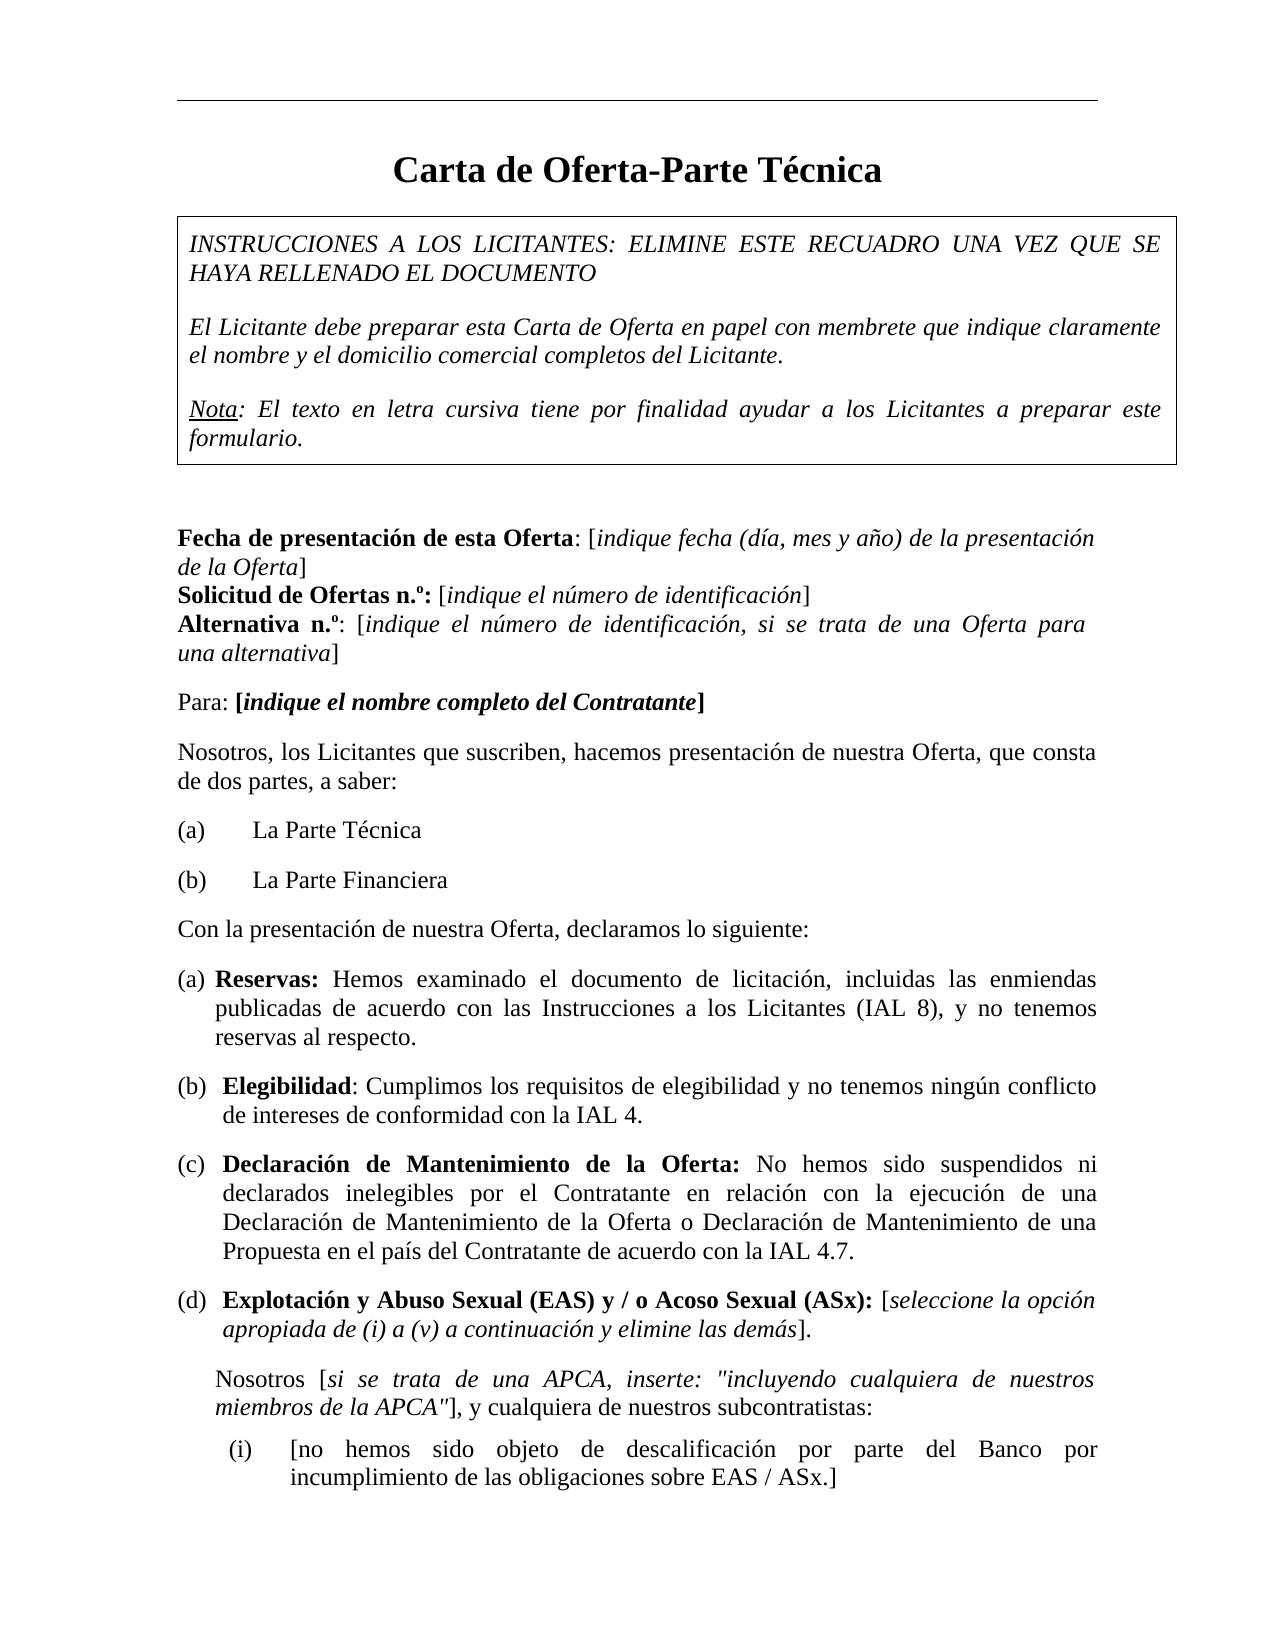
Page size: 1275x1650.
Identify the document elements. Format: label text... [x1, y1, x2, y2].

text Para: [indique el nombre completo del Contratante] [177, 687, 1098, 716]
list [no hemos sido objeto de descalificación por parte del Banco por incumplimiento de las obligaciones sobre EAS / ASx.] [252, 1434, 1098, 1491]
list Elegibilidad: Cumplimos los requisitos de elegibilidad y no tenemos ningún conflicto de intereses de conformidad con la IAL 4. [177, 1071, 1098, 1129]
list Explotación y Abuso Sexual (EAS) y / o Acoso Sexual (ASx): [seleccione la opción apropiada de (i) a (v) a continuación y elimine las demás]. [177, 1285, 1098, 1343]
list Nosotros, los Licitantes que suscriben, hacemos presentación de nuestra Oferta, que consta de dos partes, a saber: [177, 737, 1098, 794]
text Solicitud de Ofertas n.o: [indique el número de identificación] [177, 580, 1098, 609]
list Reservas: Hemos examinado el documento de licitación, incluidas las enmiendas publicadas de acuerdo con las Instrucciones a los Licitantes (IAL 8), y no tenemos reservas al respecto. [177, 964, 1098, 1050]
text Carta de Oferta-Parte Técnica [177, 148, 1098, 191]
text Fecha de presentación de esta Oferta: [indique fecha (día, mes y año) de la presentación de la Oferta] [177, 523, 1098, 580]
list Con la presentación de nuestra Oferta, declaramos lo siguiente: [177, 914, 1098, 943]
text Alternativa n.o: [indique el número de identificación, si se trata de una Oferta para una alternativa] [177, 609, 1098, 667]
text Nosotros [si se trata de una APCA, inserte: "incluyendo cualquiera de nuestros miembros de la APCA"], y cualquiera de nuestros subcontratistas: [215, 1364, 1098, 1421]
table_header INSTRUCCIONES A LOS LICITANTES: ELIMINE ESTE RECUADRO UNA VEZ QUE SE HAYA RELLENADO EL DOCUMENTO El Licitante debe preparar esta Carta de Oferta en papel con membrete que indique claramente el nombre y el domicilio comercial completos del Licitante. Nota: El texto en letra cursiva tiene por finalidad ayudar a los Licitantes a preparar este formulario. [178, 217, 1176, 464]
list Declaración de Mantenimiento de la Oferta: No hemos sido suspendidos ni declarados inelegibles por el Contratante en relación con la ejecución de una Declaración de Mantenimiento de la Oferta o Declaración de Mantenimiento de una Propuesta en el país del Contratante de acuerdo con la IAL 4.7. [177, 1149, 1098, 1264]
list (b) La Parte Financiera [177, 865, 1098, 894]
list (a) La Parte Técnica [177, 815, 1098, 844]
